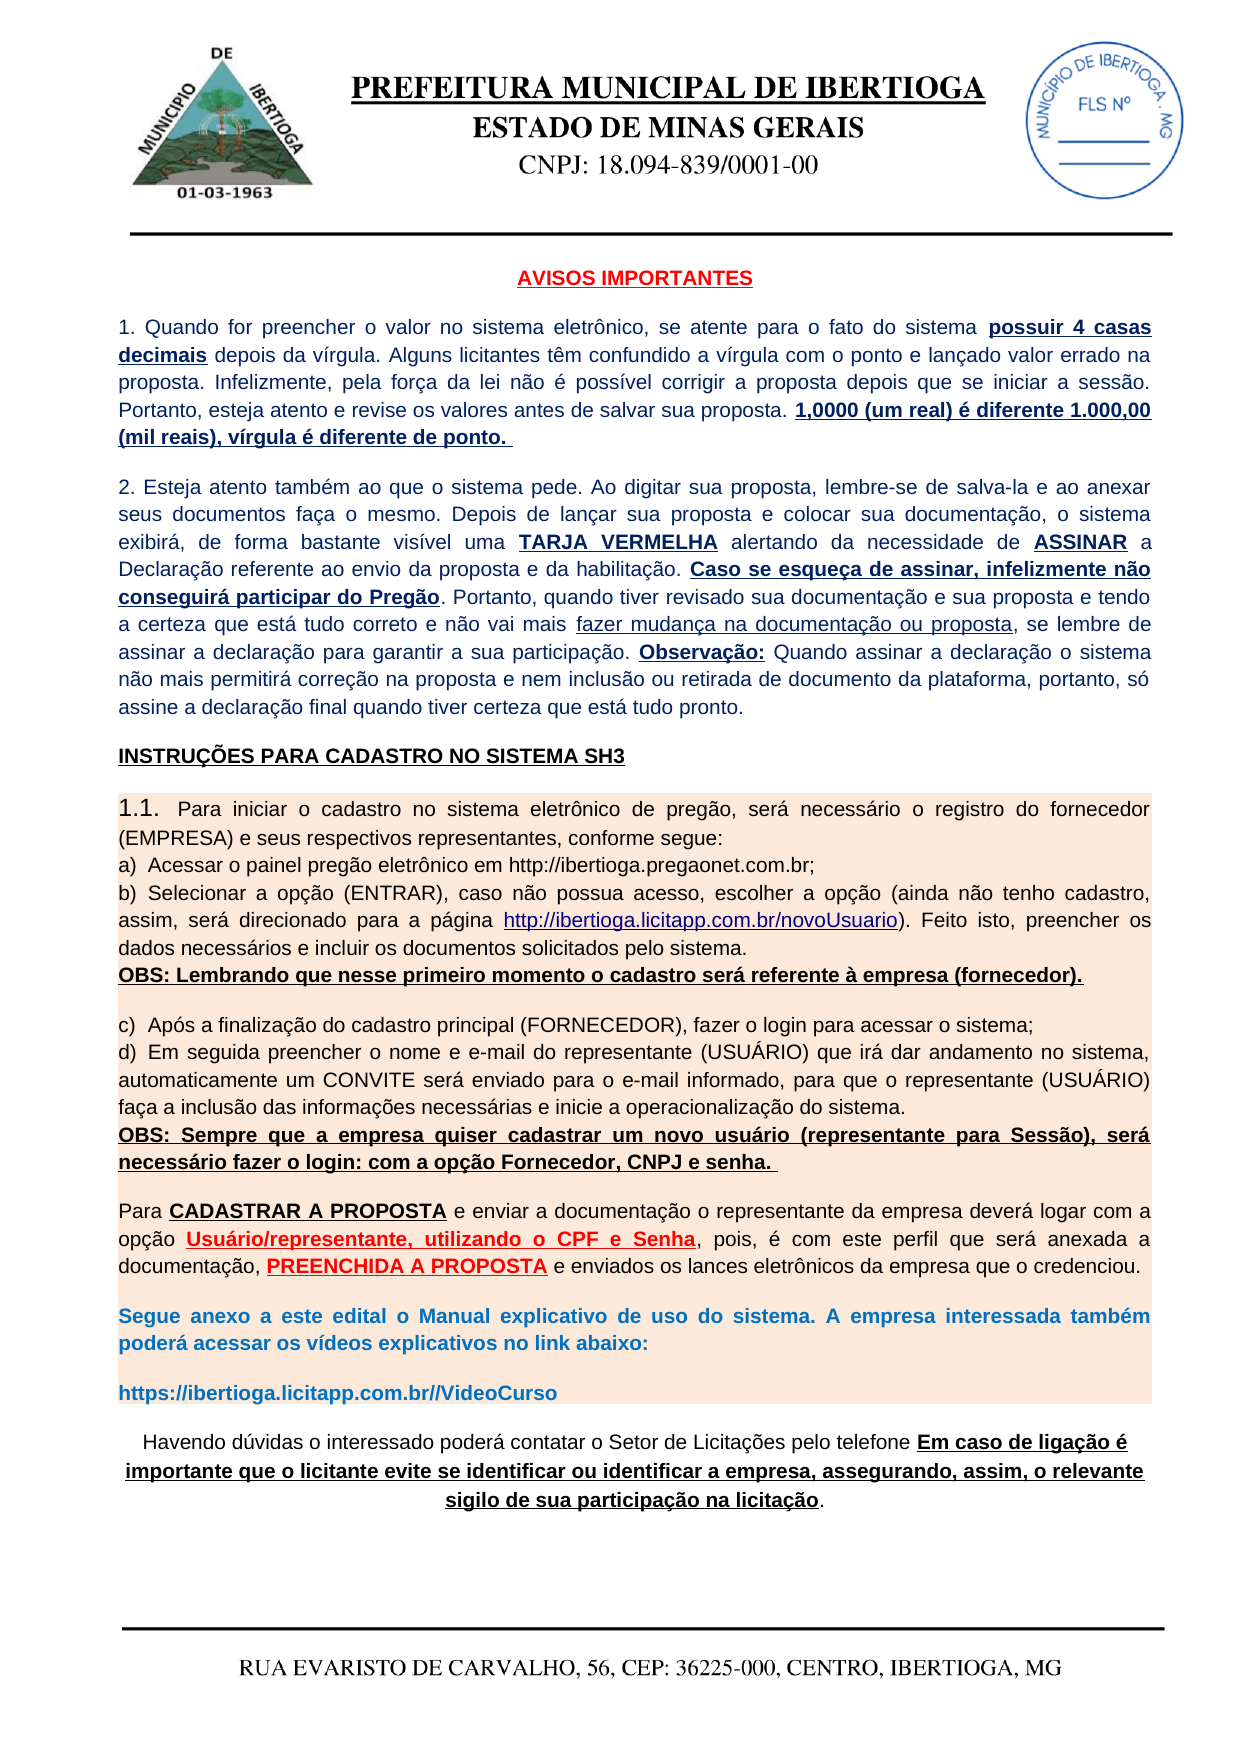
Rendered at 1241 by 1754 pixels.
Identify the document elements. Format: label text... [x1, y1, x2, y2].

picture [0, 0, 1241, 1754]
list Para iniciar o cadastro no sistema eletrônico de pregão, será necessário o registro do fornecedor (EMPRESA) e seus respectivos representantes, conforme segue: [118, 793, 1152, 849]
text Segue anexo a este edital o Manual explicativo de uso do sistema. A empresa interessada também poderá acessar os vídeos explicativos no link abaixo: [118, 1304, 1152, 1355]
text https://ibertioga.licitapp.com.br//VideoCurso [118, 1381, 1152, 1404]
text OBS: Lembrando que nesse primeiro momento o cadastro será referente à empresa (fornecedor). [118, 963, 1152, 987]
list Selecionar a opção (ENTRAR), caso não possua acesso, escolher a opção (ainda não tenho cadastro, assim, será direcionado para a página http://ibertioga.licitapp.com.br/novoUsuario). Feito isto, preencher os dados necessários e incluir os documentos solicitados pelo sistema. [118, 881, 1152, 959]
list Em seguida preencher o nome e e-mail do representante (USUÁRIO) que irá dar andamento no sistema, automaticamente um CONVITE será enviado para o e-mail informado, para que o representante (USUÁRIO) faça a inclusão das informações necessárias e inicie a operacionalização do sistema. [118, 1040, 1152, 1119]
list Após a finalização do cadastro principal (FORNECEDOR), fazer o login para acessar o sistema; [118, 1012, 1152, 1036]
text Para CADASTRAR A PROPOSTA e enviar a documentação o representante da empresa deverá logar com a opção Usuário/representante, utilizando o CPF e Senha, pois, é com este perfil que será anexada a documentação, PREENCHIDA A PROPOSTA e enviados os lances eletrônicos da empresa que o credenciou. [118, 1199, 1152, 1278]
text AVISOS IMPORTANTES [118, 266, 1152, 290]
text OBS: Sempre que a empresa quiser cadastrar um novo usuário (representante para Sessão), será necessário fazer o login: com a opção Fornecedor, CNPJ e senha. [118, 1122, 1152, 1174]
list Acessar o painel pregão eletrônico em http://ibertioga.pregaonet.com.br; [118, 853, 1152, 877]
text 1. Quando for preencher o valor no sistema eletrônico, se atente para o fato do sistema possuir 4 casas decimais depois da vírgula. Alguns licitantes têm confundido a vírgula com o ponto e lançado valor errado na proposta. Infelizmente, pela força da lei não é possível corrigir a proposta depois que se iniciar a sessão. Portanto, esteja atento e revise os valores antes de salvar sua proposta. 1,0000 (um real) é diferente 1.000,00 (mil reais), vírgula é diferente de ponto. [118, 315, 1152, 449]
text 2. Esteja atento também ao que o sistema pede. Ao digitar sua proposta, lembre-se de salva-la e ao anexar seus documentos faça o mesmo. Depois de lançar sua proposta e colocar sua documentação, o sistema exibirá, de forma bastante visível uma TARJA VERMELHA alertando da necessidade de ASSINAR a Declaração referente ao envio da proposta e da habilitação. Caso se esqueça de assinar, infelizmente não conseguirá participar do Pregão. Portanto, quando tiver revisado sua documentação e sua proposta e tendo a certeza que está tudo correto e não vai mais fazer mudança na documentação ou proposta, se lembre de assinar a declaração para garantir a sua participação. Observação: Quando assinar a declaração o sistema não mais permitirá correção na proposta e nem inclusão ou retirada de documento da plataforma, portanto, só assine a declaração final quando tiver certeza que está tudo pronto. [118, 474, 1152, 718]
text Havendo dúvidas o interessado poderá contatar o Setor de Licitações pelo telefone Em caso de ligação é importante que o licitante evite se identificar ou identificar a empresa, assegurando, assim, o relevante sigilo de sua participação na licitação. [118, 1430, 1152, 1511]
text INSTRUÇÕES PARA CADASTRO NO SISTEMA SH3 [118, 744, 1152, 768]
